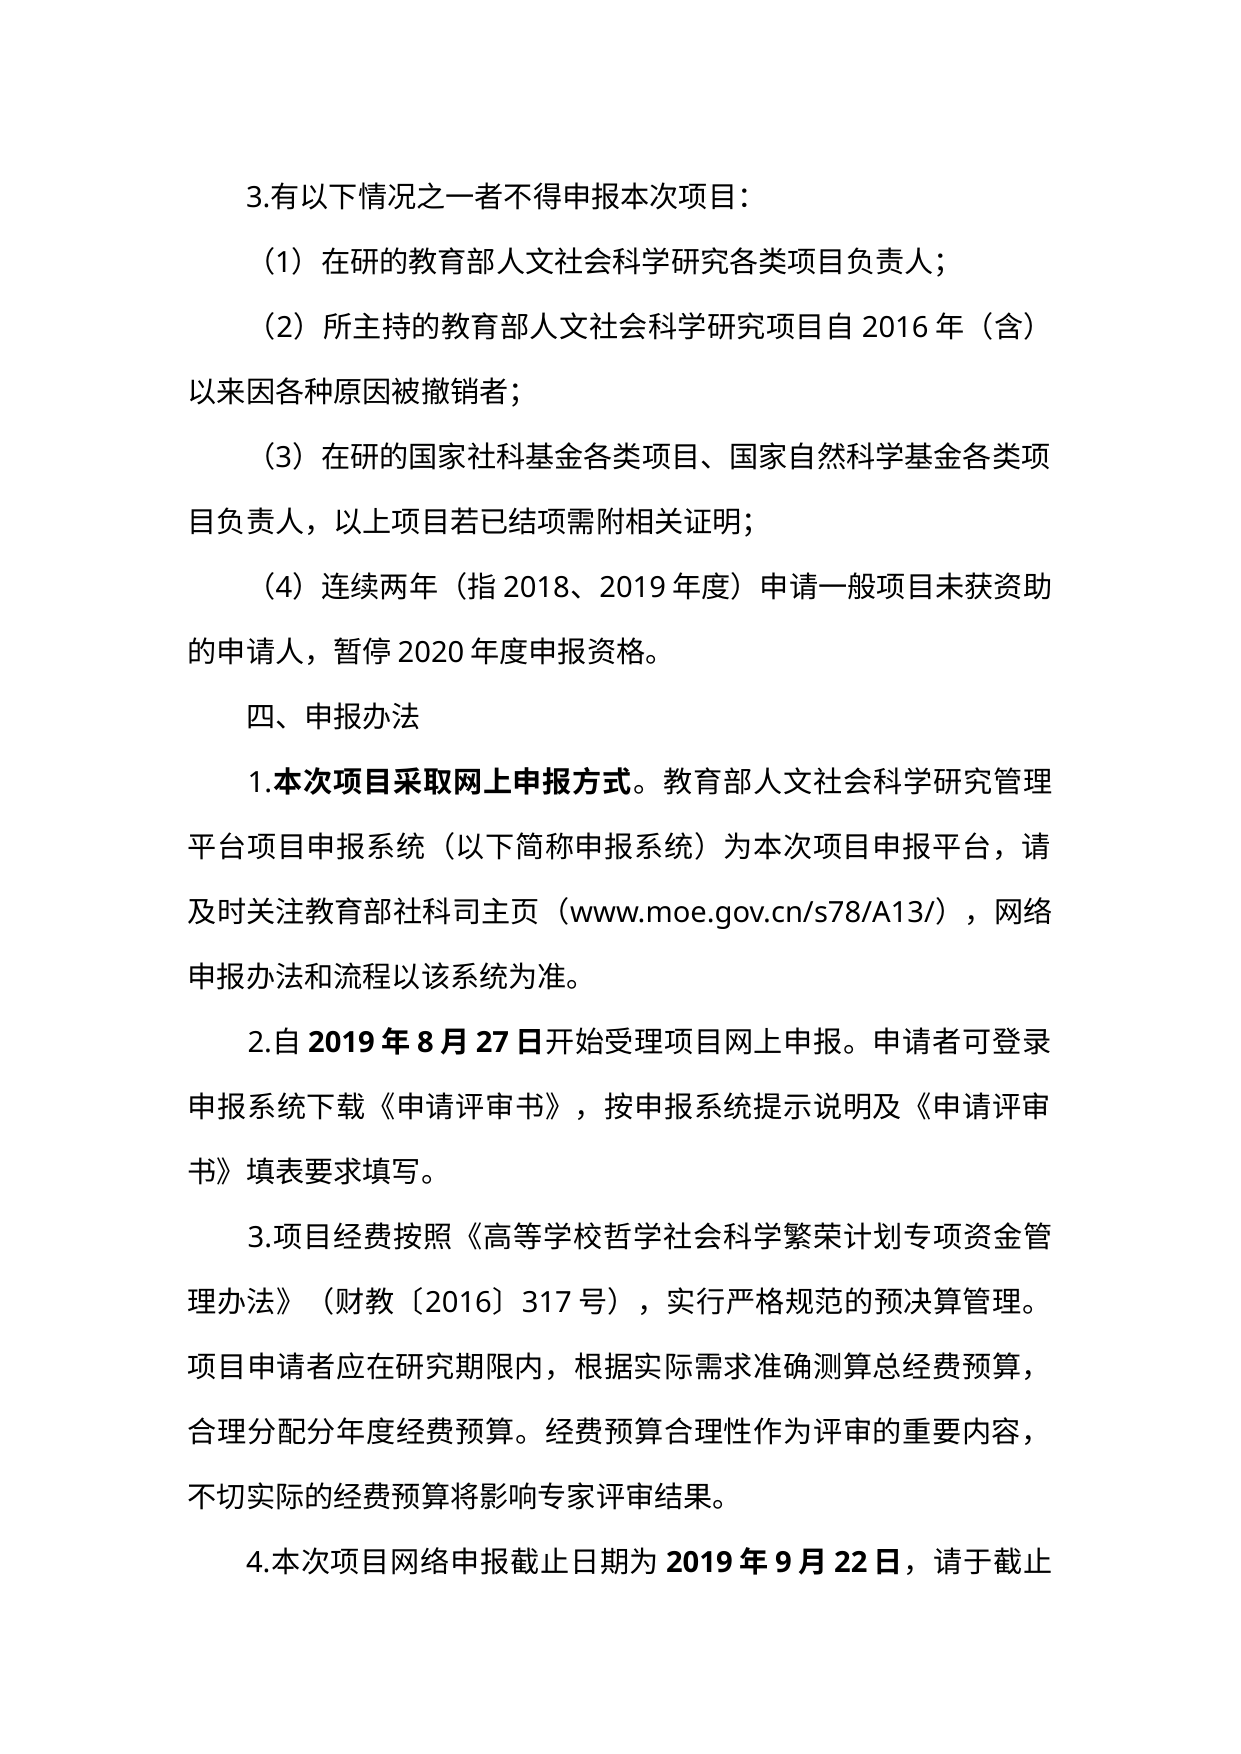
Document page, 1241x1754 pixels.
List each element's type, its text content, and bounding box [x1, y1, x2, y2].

text （3）在研的国家社科基金各类项目、国家自然科学基金各类项目负责人，以上项目若已结项需附相关证明； [187, 422, 1053, 552]
text 1.本次项目采取网上申报方式。教育部人文社会科学研究管理平台项目申报系统（以下简称申报系统）为本次项目申报平台，请及时关注教育部社科司主页（www.moe.gov.cn/s78/A13/），网络申报办法和流程以该系统为准。 [187, 747, 1053, 1007]
text 3.项目经费按照《高等学校哲学社会科学繁荣计划专项资金管理办法》（财教〔2016〕317号），实行严格规范的预决算管理。项目申请者应在研究期限内，根据实际需求准确测算总经费预算，合理分配分年度经费预算。经费预算合理性作为评审的重要内容，不切实际的经费预算将影响专家评审结果。 [187, 1202, 1053, 1527]
text 3.有以下情况之一者不得申报本次项目： [187, 162, 1053, 227]
text 2.自2019年8月27日开始受理项目网上申报。申请者可登录申报系统下载《申请评审书》，按申报系统提示说明及《申请评审书》填表要求填写。 [187, 1007, 1053, 1202]
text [187, 1527, 1053, 1592]
text 四、申报办法 [187, 682, 1053, 747]
text （2）所主持的教育部人文社会科学研究项目自2016年（含）以来因各种原因被撤销者； [187, 292, 1053, 422]
text （1）在研的教育部人文社会科学研究各类项目负责人； [187, 227, 1053, 292]
text （4）连续两年（指2018、2019年度）申请一般项目未获资助的申请人，暂停2020年度申报资格。 [187, 552, 1053, 682]
